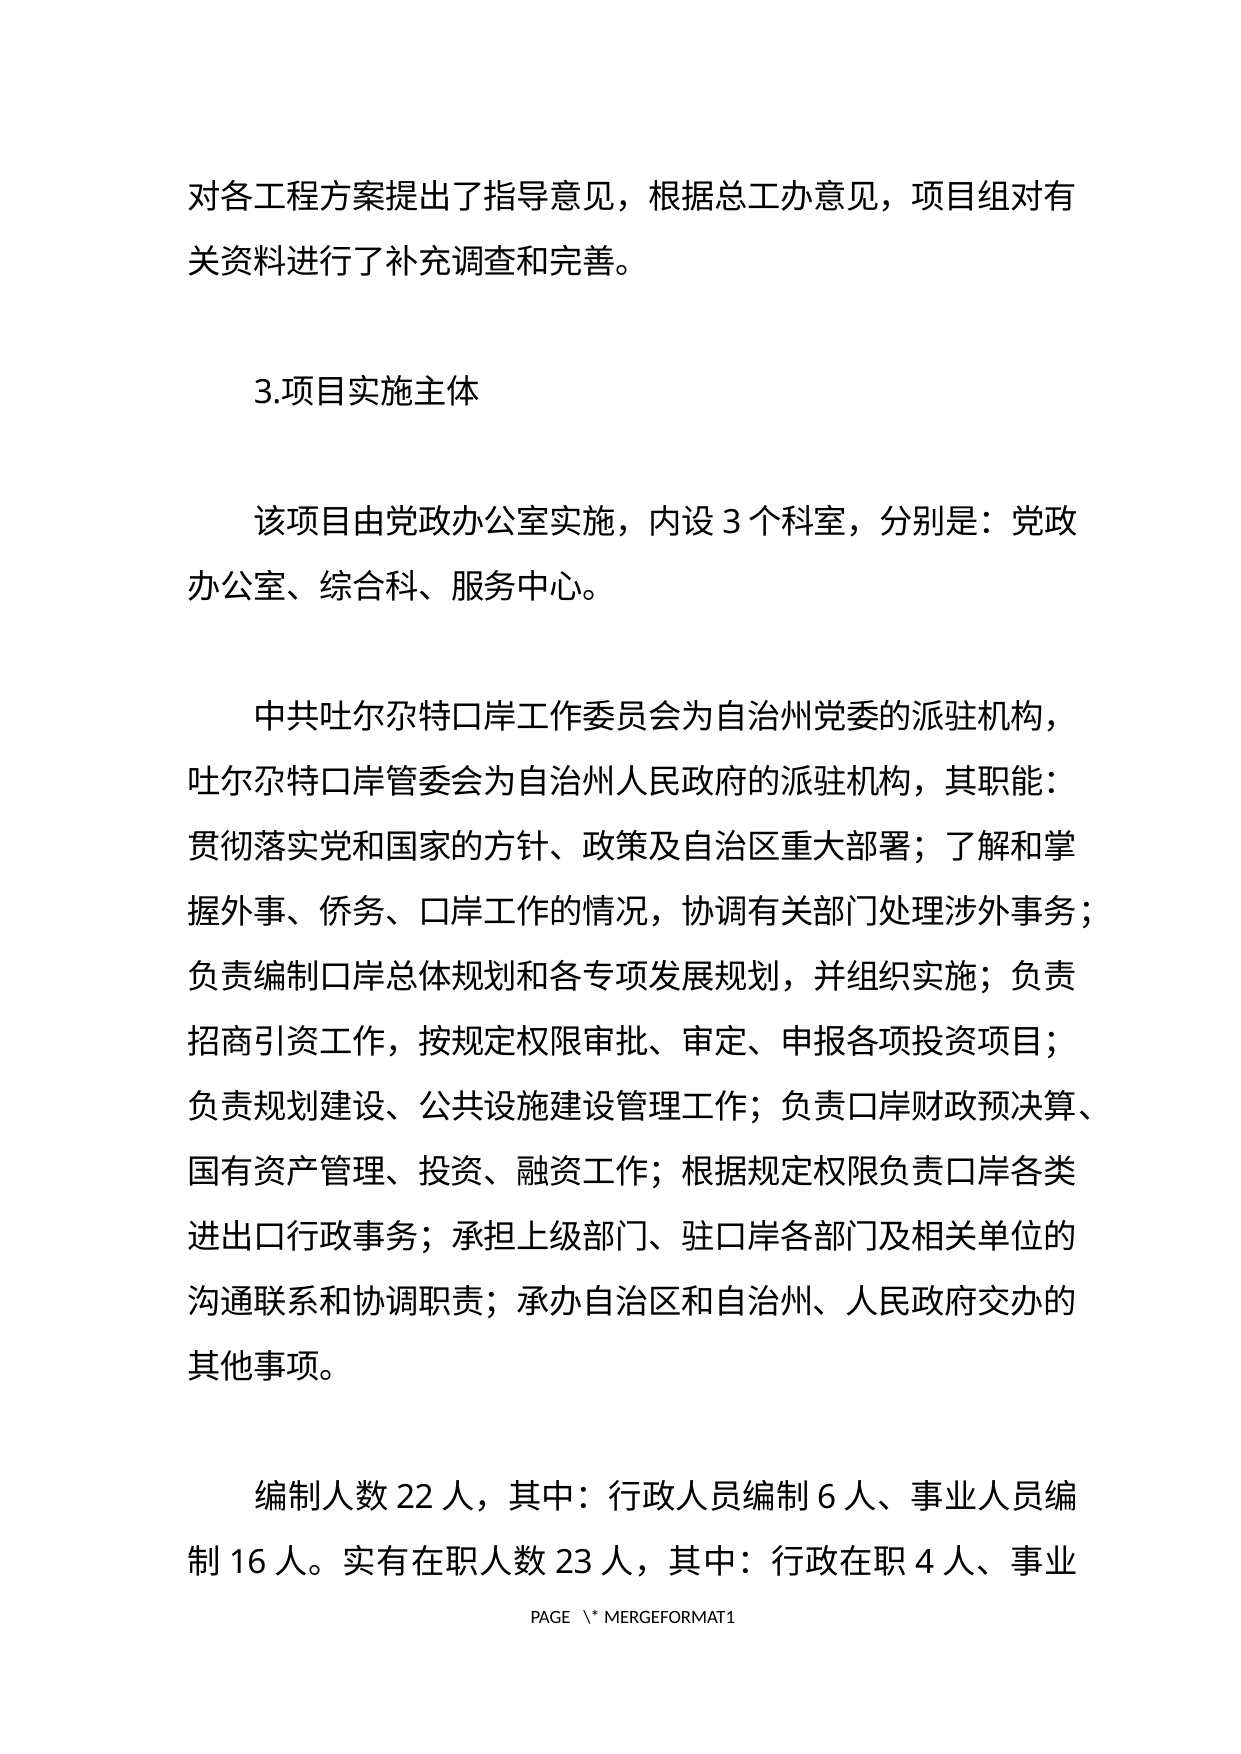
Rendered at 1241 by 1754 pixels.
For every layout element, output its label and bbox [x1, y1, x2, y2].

text [187, 162, 1078, 1592]
